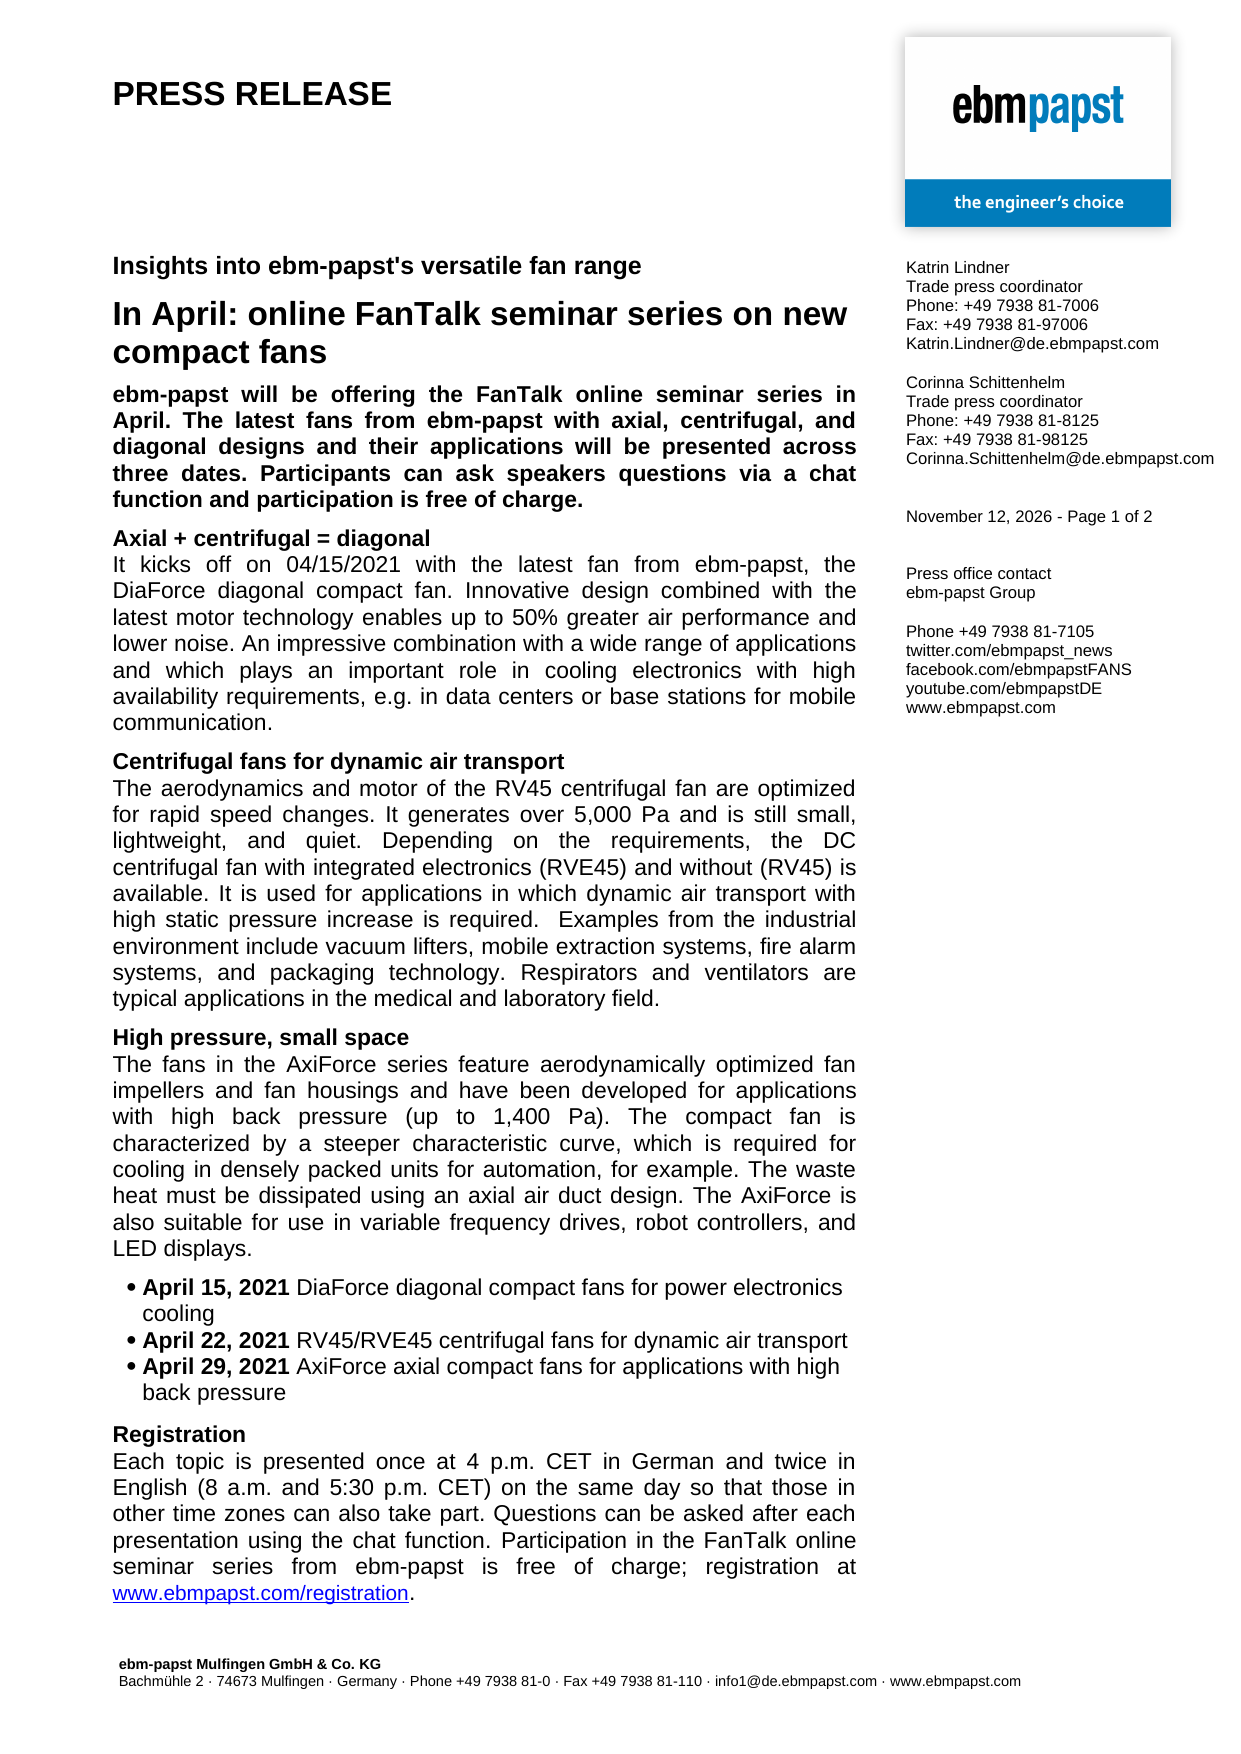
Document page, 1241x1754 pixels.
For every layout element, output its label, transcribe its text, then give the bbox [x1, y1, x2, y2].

text Axial + centrifugal = diagonal [112, 525, 857, 551]
text Each topic is presented once at 4 p.m. CET in German and twice in English (8 a.m. and 5:30 p.m. CET) on the same day so that those in other time zones can also take part. Questions can be asked after each presentation using the chat function. Participation in the FanTalk online seminar series from ebm-papst is free of charge; registration at www.ebmpapst.com/registration. [112, 1448, 857, 1606]
text Registration [112, 1421, 857, 1448]
list April 29, 2021 AxiForce axial compact fans for applications with high back pressure [127, 1353, 857, 1406]
text High pressure, small space [112, 1024, 857, 1051]
text ebm-papst will be offering the FanTalk online seminar series in April. The latest fans from ebm-papst with axial, centrifugal, and diagonal designs and their applications will be presented across three dates. Participants can ask speakers questions via a chat function and participation is free of charge. [112, 381, 857, 512]
picture [882, 14, 1194, 250]
list April 22, 2021 RV45/RVE45 centrifugal fans for dynamic air transport [127, 1327, 857, 1353]
text The fans in the AxiForce series feature aerodynamically optimized fan impellers and fan housings and have been developed for applications with high back pressure (up to 1,400 Pa). The compact fan is characterized by a steeper characteristic curve, which is required for cooling in densely packed units for automation, for example. The waste heat must be dissipated using an axial air duct design. The AxiForce is also suitable for use in variable frequency drives, robot controllers, and LED displays. [112, 1051, 857, 1261]
list April 15, 2021 DiaForce diagonal compact fans for power electronics cooling [127, 1274, 857, 1327]
text It kicks off on 04/15/2021 with the latest fan from ebm-papst, the DiaForce diagonal compact fan. Innovative design combined with the latest motor technology enables up to 50% greater air performance and lower noise. An impressive combination with a wide range of applications and which plays an important role in cooling electronics with high availability requirements, e.g. in data centers or base stations for mobile communication. [112, 551, 857, 736]
text The aerodynamics and motor of the RV45 centrifugal fan are optimized for rapid speed changes. It generates over 5,000 Pa and is still small, lightweight, and quiet. Depending on the requirements, the DC centrifugal fan with integrated electronics (RVE45) and without (RV45) is available. It is used for applications in which dynamic air transport with high static pressure increase is required. Examples from the industrial environment include vacuum lifters, mobile extraction systems, fire alarm systems, and packaging technology. Respirators and ventilators are typical applications in the medical and laboratory field. [112, 774, 857, 1012]
text Centrifugal fans for dynamic air transport [112, 748, 857, 774]
